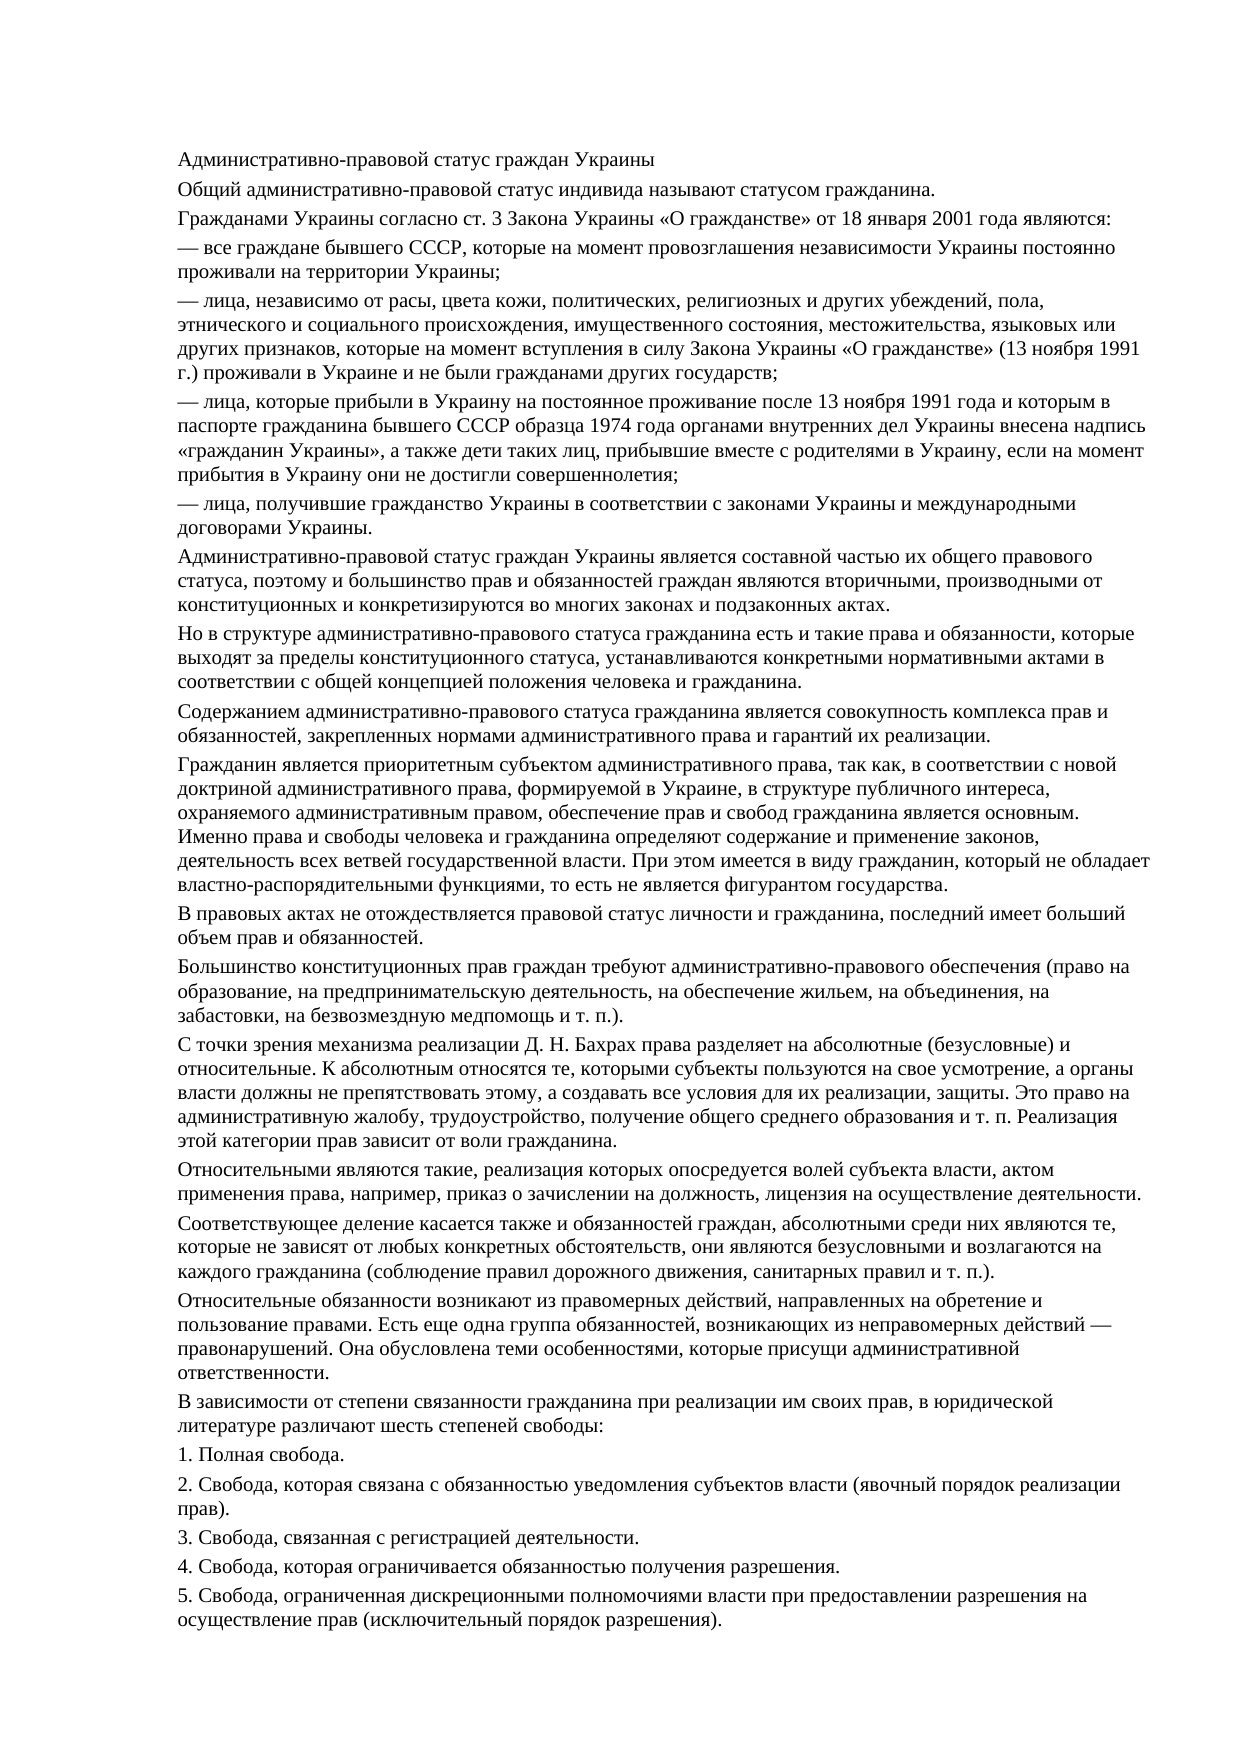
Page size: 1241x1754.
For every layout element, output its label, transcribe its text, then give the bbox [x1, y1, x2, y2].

text Административно-правовой статус граждан Украины является составной частью их общего правового статуса, поэтому и большинство прав и обязанностей граждан являются вторичными, производными от конституционных и конкретизируются во многих законах и подзаконных актах. [177, 544, 1152, 616]
text Гражданин является приоритетным субъектом административного права, так как, в соответствии с новой доктриной административного права, формируемой в Украине, в структуре публичного интереса, охраняемого административным правом, обеспечение прав и свобод гражданина является основным. Именно права и свободы человека и гражданина определяют содержание и применение законов, деятельность всех ветвей государственной власти. При этом имеется в виду гражданин, который не обладает властно-распорядительными функциями, то есть не является фигурантом государства. [177, 752, 1152, 896]
text Административно-правовой статус граждан Украины [177, 147, 1152, 171]
text Относительными являются такие, реализация которых опосредуется волей субъекта власти, актом применения права, например, приказ о зачислении на должность, лицензия на осуществление деятельности. [177, 1157, 1152, 1205]
text — лица, получившие гражданство Украины в соответствии с законами Украины и международными договорами Украины. [177, 491, 1152, 539]
text Большинство конституционных прав граждан требуют административно-правового обеспечения (право на образование, на предпринимательскую деятельность, на обеспечение жильем, на объединения, на забастовки, на безвозмездную медпомощь и т. п.). [177, 954, 1152, 1027]
text — лица, которые прибыли в Украину на постоянное проживание после 13 ноября 1991 года и которым в паспорте гражданина бывшего СССР образца 1974 года органами внутренних дел Украины внесена надпись «гражданин Украины», а также дети таких лиц, прибывшие вместе с родителями в Украину, если на момент прибытия в Украину они не достигли совершеннолетия; [177, 389, 1152, 486]
text 5. Свобода, ограниченная дискреционными полномочиями власти при предоставлении разрешения на осуществление прав (исключительный порядок разрешения). [177, 1583, 1152, 1631]
text — все граждане бывшего СССР, которые на момент провозглашения независимости Украины постоянно проживали на территории Украины; [177, 235, 1152, 283]
text 4. Свобода, которая ограничивается обязанностью получения разрешения. [177, 1554, 1152, 1578]
text В правовых актах не отождествляется правовой статус личности и гражданина, последний имеет больший объем прав и обязанностей. [177, 901, 1152, 949]
text 3. Свобода, связанная с регистрацией деятельности. [177, 1525, 1152, 1549]
text Относительные обязанности возникают из правомерных действий, направленных на обретение и пользование правами. Есть еще одна группа обязанностей, возникающих из неправомерных действий — правонарушений. Она обусловлена теми особенностями, которые присущи административной ответственности. [177, 1288, 1152, 1384]
text В зависимости от степени связанности гражданина при реализации им своих прав, в юридической литературе различают шесть степеней свободы: [177, 1389, 1152, 1437]
text Общий административно-правовой статус индивида называют статусом гражданина. [177, 176, 1152, 201]
text 2. Свобода, которая связана с обязанностью уведомления субъектов власти (явочный порядок реализации прав). [177, 1471, 1152, 1519]
text Содержанием административно-правового статуса гражданина является совокупность комплекса прав и обязанностей, закрепленных нормами административного права и гарантий их реализации. [177, 698, 1152, 747]
text 1. Полная свобода. [177, 1442, 1152, 1466]
text — лица, независимо от расы, цвета кожи, политических, религиозных и других убеждений, пола, этнического и социального происхождения, имущественного состояния, местожительства, языковых или других признаков, которые на момент вступления в силу Закона Украины «О гражданстве» (13 ноября 1991 г.) проживали в Украине и не были гражданами других государств; [177, 288, 1152, 384]
text С точки зрения механизма реализации Д. Н. Бахрах права разделяет на абсолютные (безусловные) и относительные. К абсолютным относятся те, которыми субъекты пользуются на свое усмотрение, а органы власти должны не препятствовать этому, а создавать все условия для их реализации, защиты. Это право на административную жалобу, трудоустройство, получение общего среднего образования и т. п. Реализация этой категории прав зависит от воли гражданина. [177, 1032, 1152, 1152]
text Но в структуре административно-правового статуса гражданина есть и такие права и обязанности, которые выходят за пределы конституционного статуса, устанавливаются конкретными нормативными актами в соответствии с общей концепцией положения человека и гражданина. [177, 621, 1152, 693]
text Гражданами Украины согласно ст. 3 Закона Украины «О гражданстве» от 18 января 2001 года являются: [177, 206, 1152, 230]
text Соответствующее деление касается также и обязанностей граждан, абсолютными среди них являются те, которые не зависят от любых конкретных обстоятельств, они являются безусловными и возлагаются на каждого гражданина (соблюдение правил дорожного движения, санитарных правил и т. п.). [177, 1210, 1152, 1283]
